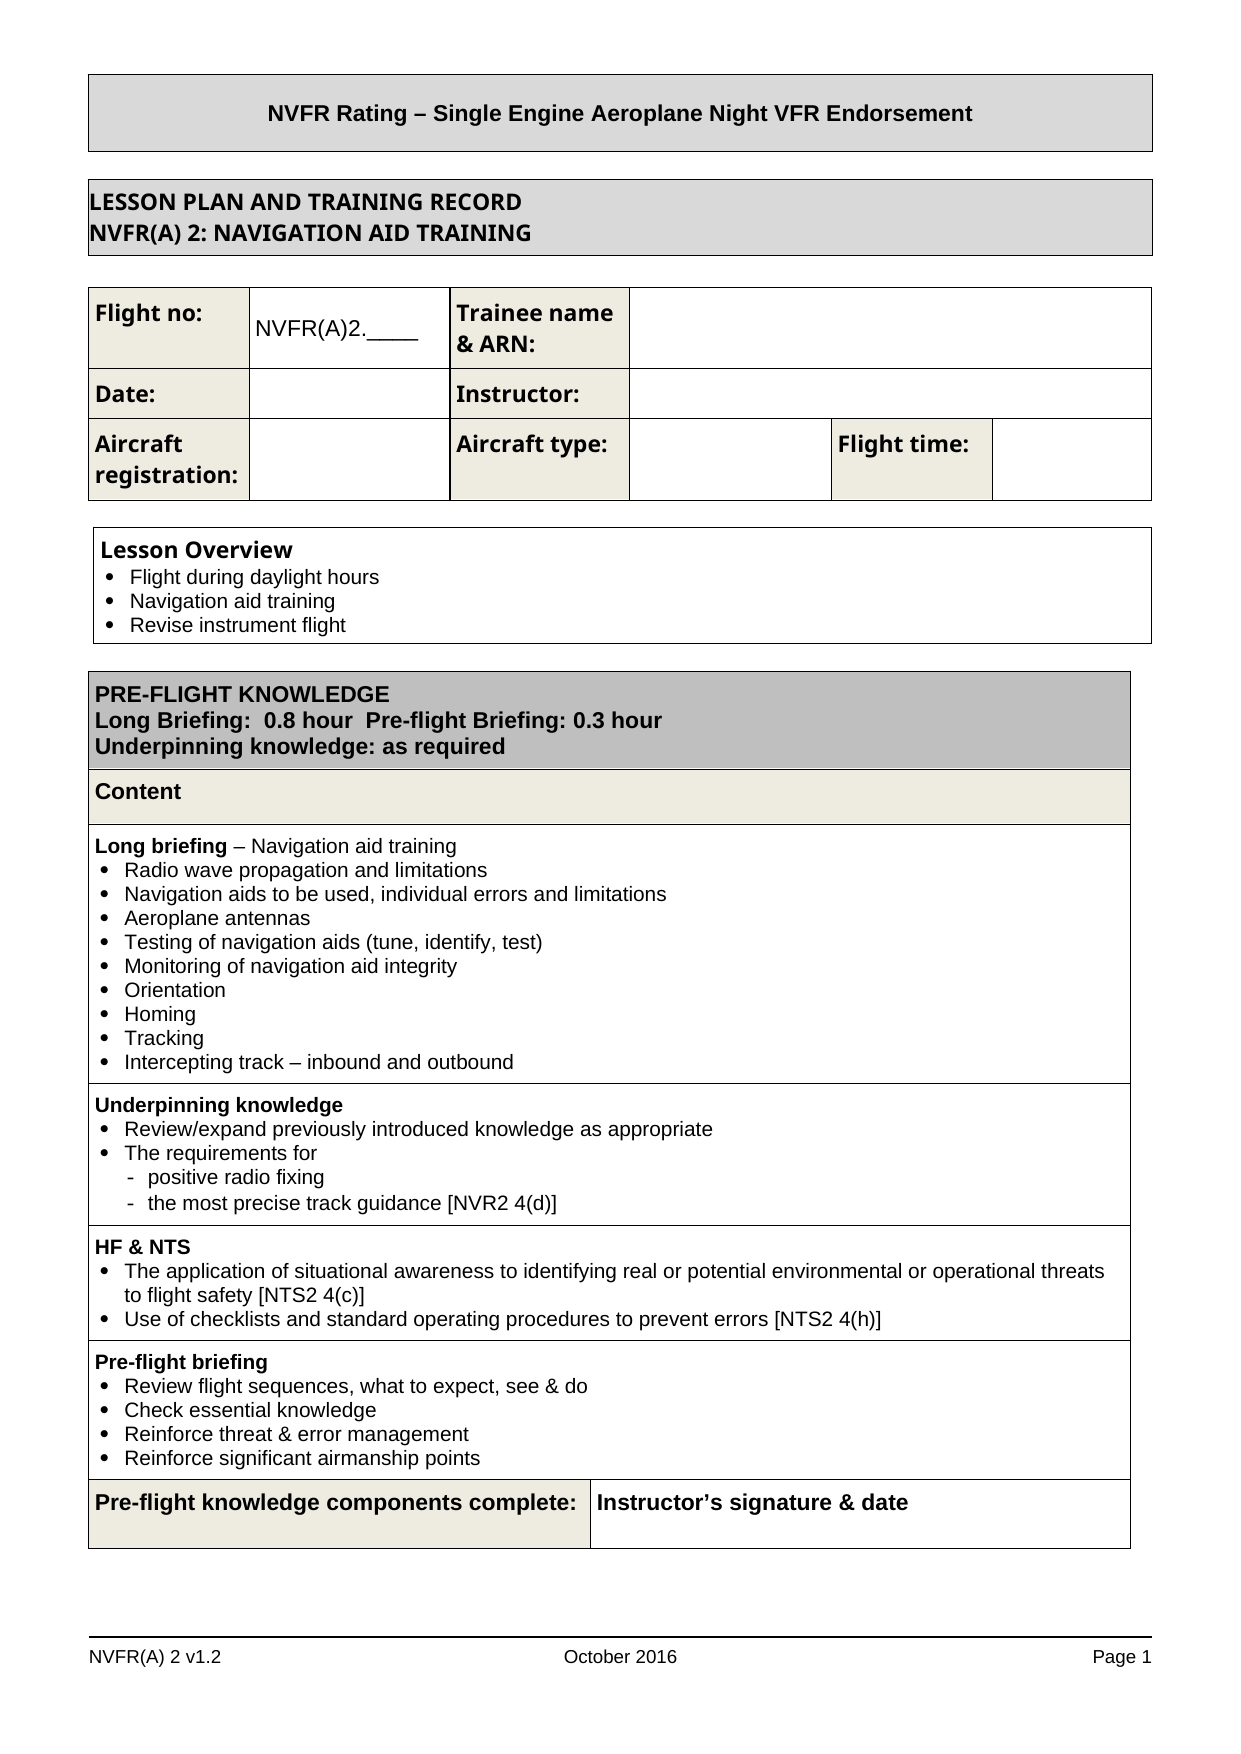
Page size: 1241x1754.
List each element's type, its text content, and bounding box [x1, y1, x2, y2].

table_cell Content [89, 770, 1130, 823]
table_cell Pre-flight knowledge components complete: [89, 1480, 590, 1548]
table_cell Aircraft registration: [89, 419, 249, 499]
table_header NVFR(A)2.____ [250, 288, 449, 368]
table_cell [630, 369, 1151, 418]
table_cell Date: [89, 369, 249, 418]
table_cell [250, 419, 449, 499]
table_cell Instructor: [451, 369, 629, 418]
table_header PRE-FLIGHT KNOWLEDGE Long Briefing: 0.8 hour Pre-flight Briefing: 0.3 hour Underpinning knowledge: as required [89, 672, 1130, 768]
table_header Trainee name & ARN: [451, 288, 629, 368]
table_cell Flight time: [832, 419, 992, 499]
table_cell [993, 419, 1151, 499]
table_header [630, 288, 1151, 368]
table_cell Instructor’s signature & date [591, 1480, 1130, 1548]
table_cell Underpinning knowledge Review/expand previously introduced knowledge as appropriate The requirements for positive radio fixing the most precise track guidance [NVR2 4(d)] [89, 1084, 1130, 1225]
table_cell [250, 369, 449, 418]
table_cell Pre-flight briefing Review flight sequences, what to expect, see & do Check essential knowledge Reinforce threat & error management Reinforce significant airmanship points [89, 1341, 1130, 1479]
table_header Flight no: [89, 288, 249, 368]
table_cell [630, 419, 831, 499]
table_cell Long briefing – Navigation aid training Radio wave propagation and limitations Navigation aids to be used, individual errors and limitations Aeroplane antennas Testing of navigation aids (tune, identify, test) Monitoring of navigation aid integrity Orientation Homing Tracking Intercepting track – inbound and outbound [89, 825, 1130, 1083]
table_cell HF & NTS The application of situational awareness to identifying real or potential environmental or operational threats to flight safety [NTS2 4(c)] Use of checklists and standard operating procedures to prevent errors [NTS2 4(h)] [89, 1226, 1130, 1340]
table_cell Aircraft type: [451, 419, 629, 499]
table_header Lesson Overview Flight during daylight hours Navigation aid training Revise instrument flight [94, 528, 1151, 643]
